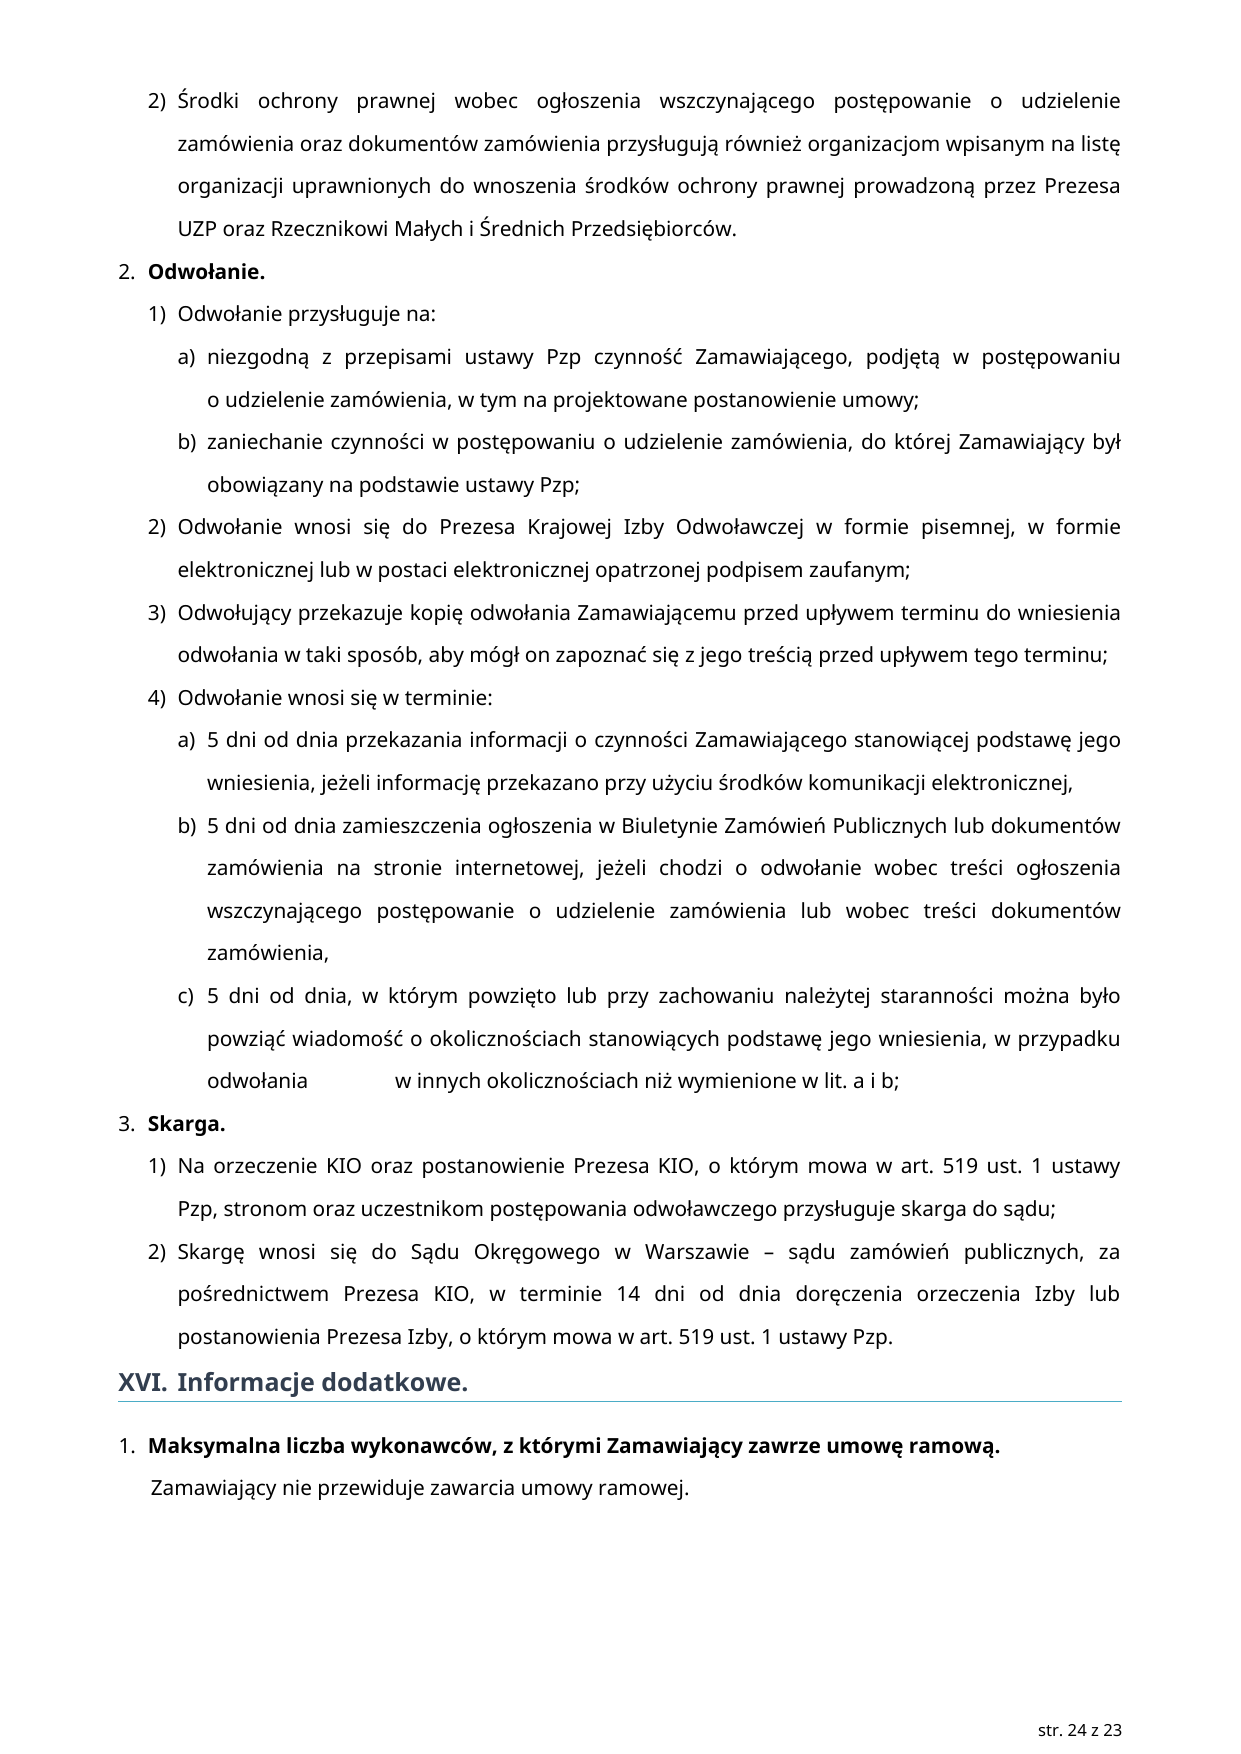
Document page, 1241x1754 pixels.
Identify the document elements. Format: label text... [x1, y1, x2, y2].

subtitle Maksymalna liczba wykonawców, z którymi Zamawiający zawrze umowę ramową. [118, 1431, 1122, 1459]
text 1) Odwołanie przysługuje na: [148, 299, 1122, 328]
text c) 5 dni od dnia, w którym powzięto lub przy zachowaniu należytej staranności można było powziąć wiadomość o okolicznościach stanowiących podstawę jego wniesienia, w przypadku odwołania w innych okolicznościach niż wymienione w lit. a i b; [177, 981, 1122, 1095]
subtitle Skarga. [118, 1109, 1122, 1137]
list Środki ochrony prawnej wobec ogłoszenia wszczynającego postępowanie o udzielenie zamówienia oraz dokumentów zamówienia przysługują również organizacjom wpisanym na listę organizacji uprawnionych do wnoszenia środków ochrony prawnej prowadzoną przez Prezesa UZP oraz Rzecznikowi Małych i Średnich Przedsiębiorców. [148, 86, 1122, 243]
text a) niezgodną z przepisami ustawy Pzp czynność Zamawiającego, podjętą w postępowaniu o udzielenie zamówienia, w tym na projektowane postanowienie umowy; [177, 342, 1122, 413]
text 3) Odwołujący przekazuje kopię odwołania Zamawiającemu przed upływem terminu do wniesienia odwołania w taki sposób, aby mógł on zapoznać się z jego treścią przed upływem tego terminu; [148, 598, 1122, 669]
list Na orzeczenie KIO oraz postanowienie Prezesa KIO, o którym mowa w art. 519 ust. 1 ustawy Pzp, stronom oraz uczestnikom postępowania odwoławczego przysługuje skarga do sądu; [148, 1152, 1122, 1223]
text b) 5 dni od dnia zamieszczenia ogłoszenia w Biuletynie Zamówień Publicznych lub dokumentów zamówienia na stronie internetowej, jeżeli chodzi o odwołanie wobec treści ogłoszenia wszczynającego postępowanie o udzielenie zamówienia lub wobec treści dokumentów zamówienia, [177, 811, 1122, 967]
text 2) Odwołanie wnosi się do Prezesa Krajowej Izby Odwoławczej w formie pisemnej, w formie elektronicznej lub w postaci elektronicznej opatrzonej podpisem zaufanym; [148, 512, 1122, 583]
text b) zaniechanie czynności w postępowaniu o udzielenie zamówienia, do której Zamawiający był obowiązany na podstawie ustawy Pzp; [177, 427, 1122, 498]
text 4) Odwołanie wnosi się w terminie: [148, 683, 1122, 711]
subtitle Informacje dodatkowe. [118, 1364, 1122, 1401]
list Zamawiający nie przewiduje zawarcia umowy ramowej. [118, 1473, 1122, 1502]
text a) 5 dni od dnia przekazania informacji o czynności Zamawiającego stanowiącej podstawę jego wniesienia, jeżeli informację przekazano przy użyciu środków komunikacji elektronicznej, [177, 726, 1122, 797]
list Skargę wnosi się do Sądu Okręgowego w Warszawie – sądu zamówień publicznych, za pośrednictwem Prezesa KIO, w terminie 14 dni od dnia doręczenia orzeczenia Izby lub postanowienia Prezesa Izby, o którym mowa w art. 519 ust. 1 ustawy Pzp. [148, 1237, 1122, 1350]
subtitle Odwołanie. [118, 257, 1122, 285]
